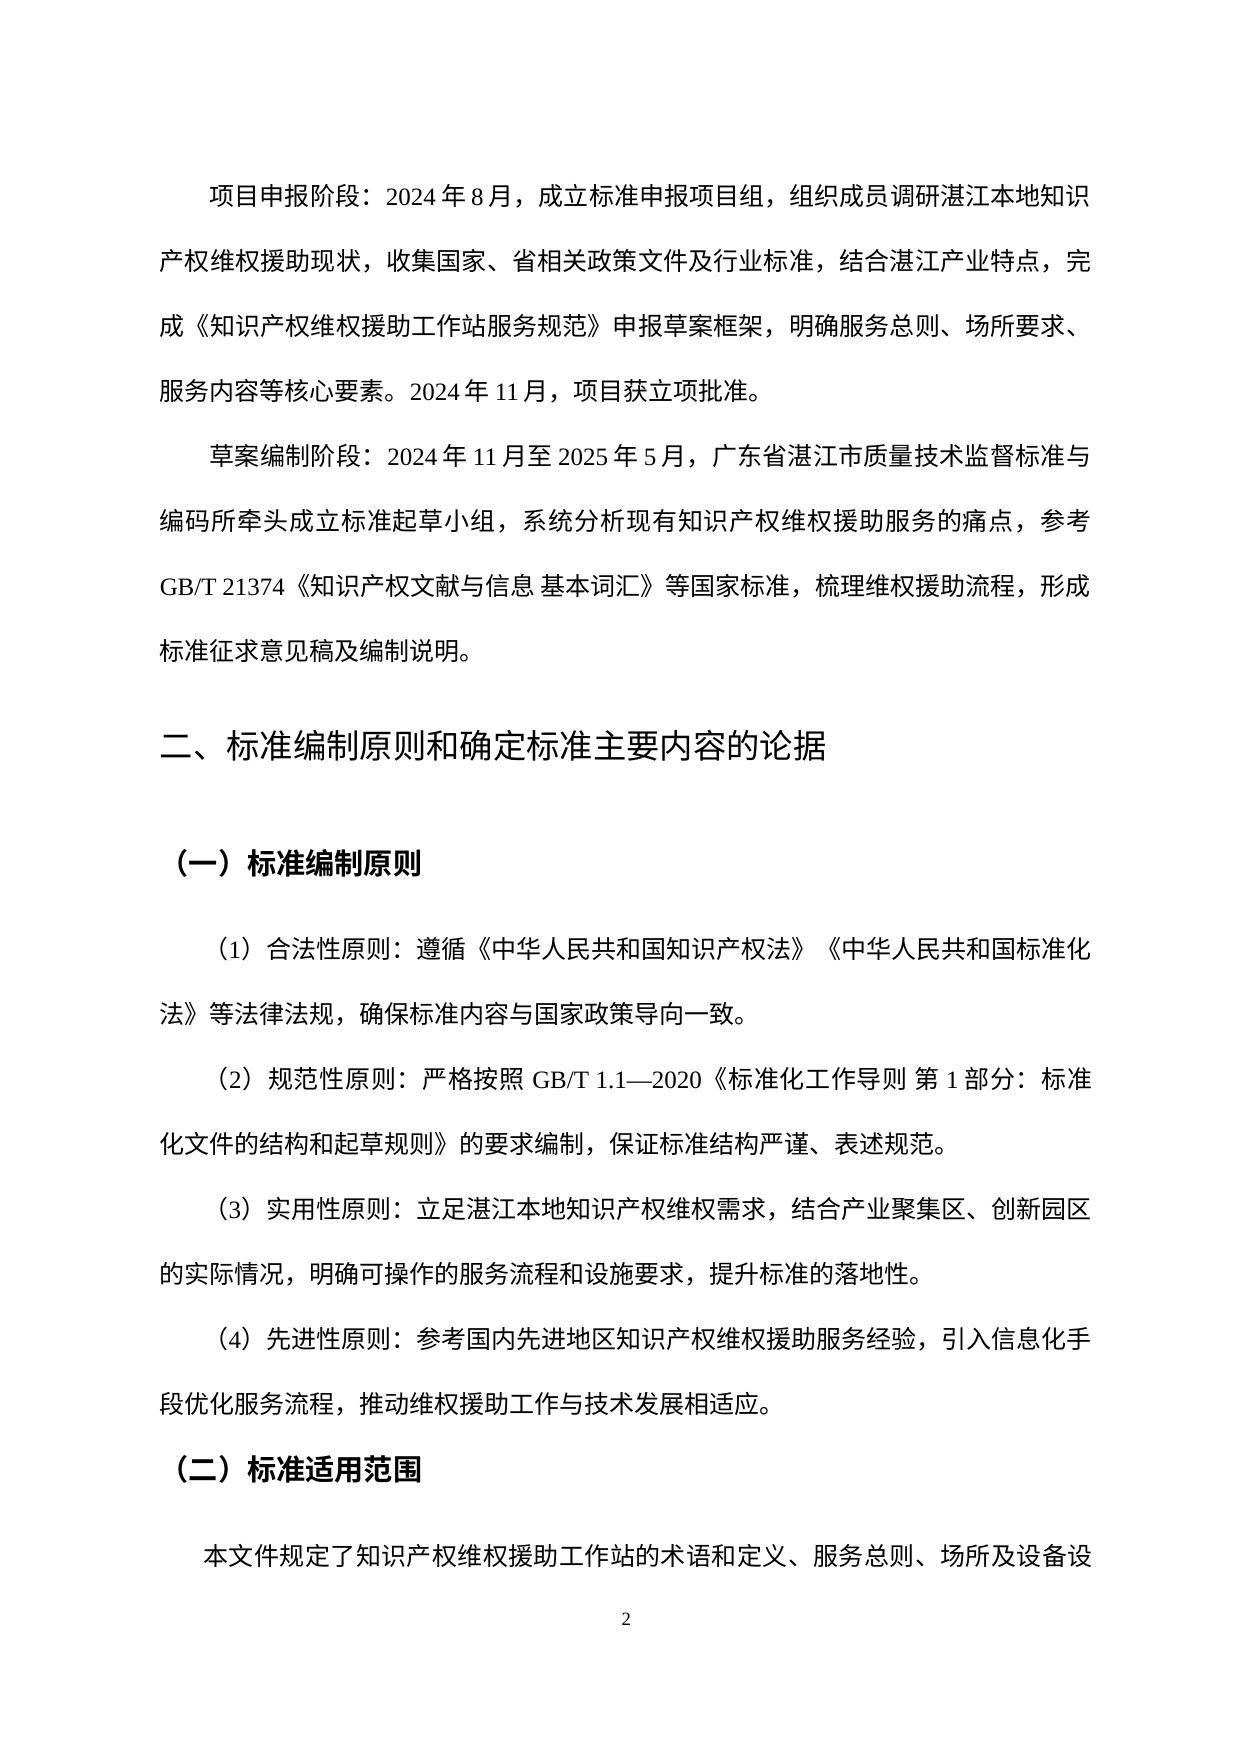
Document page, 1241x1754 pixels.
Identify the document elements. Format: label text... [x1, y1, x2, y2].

text （3）实用性原则：立足湛江本地知识产权维权需求，结合产业聚集区、创新园区的实际情况，明确可操作的服务流程和设施要求，提升标准的落地性。 [159, 1176, 1092, 1306]
text （二）标准适用范围 [159, 1436, 1092, 1501]
text 项目申报阶段：2024年8月，成立标准申报项目组，组织成员调研湛江本地知识产权维权援助现状，收集国家、省相关政策文件及行业标准，结合湛江产业特点，完成《知识产权维权援助工作站服务规范》申报草案框架，明确服务总则、场所要求、服务内容等核心要素。2024年11月，项目获立项批准。 [159, 162, 1092, 422]
text 二、标准编制原则和确定标准主要内容的论据 [159, 711, 1092, 776]
text （1）合法性原则：遵循《中华人民共和国知识产权法》《中华人民共和国标准化法》等法律法规，确保标准内容与国家政策导向一致。 [159, 916, 1092, 1046]
text （4）先进性原则：参考国内先进地区知识产权维权援助服务经验，引入信息化手段优化服务流程，推动维权援助工作与技术发展相适应。 [159, 1306, 1092, 1436]
text 本文件规定了知识产权维权援助工作站的术语和定义、服务总则、场所及设备设施要求、服务内容、援助方式、援助申请和受理、管理规定、工作流程图及对应表格。 [159, 1522, 1092, 1587]
text （一）标准编制原则 [159, 829, 1092, 894]
text 草案编制阶段：2024年11月至2025年5月，广东省湛江市质量技术监督标准与编码所牵头成立标准起草小组，系统分析现有知识产权维权援助服务的痛点，参考GB/T 21374《知识产权文献与信息 基本词汇》等国家标准，梳理维权援助流程，形成标准征求意见稿及编制说明。 [159, 422, 1092, 682]
text （2）规范性原则：严格按照 GB/T 1.1—2020《标准化工作导则 第1部分：标准化文件的结构和起草规则》的要求编制，保证标准结构严谨、表述规范。 [159, 1046, 1092, 1176]
